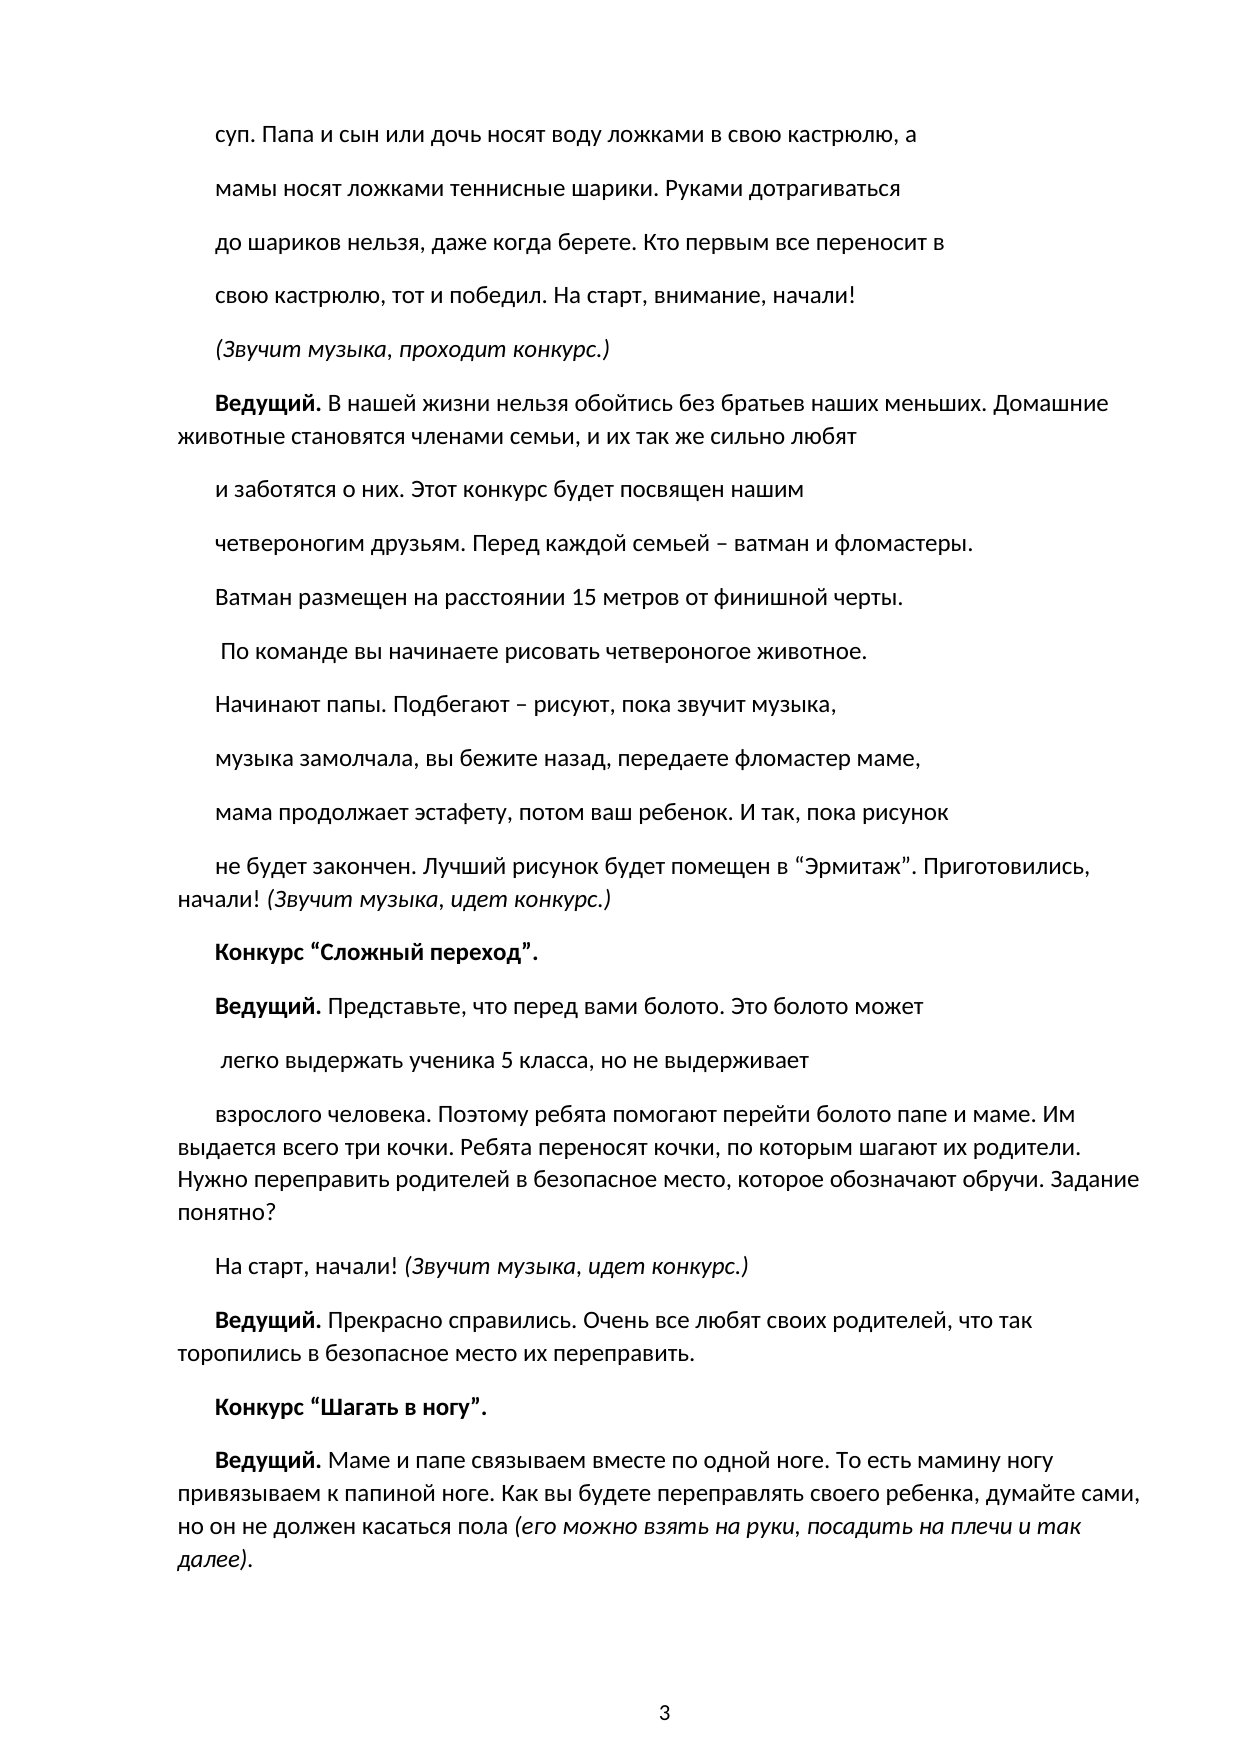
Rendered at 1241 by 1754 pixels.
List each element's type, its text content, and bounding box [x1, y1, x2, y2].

text Ватман размещен на расстоянии от финишной черты. [177, 581, 1152, 612]
text Ведущий. Представьте, что перед вами болото. Это болото может [177, 990, 1152, 1021]
text мама продолжает эстафету, потом ваш ребенок. И так, пока рисунок [177, 796, 1152, 827]
text Ведущий. Маме и папе связываем вместе по одной ноге. То есть мамину ногу привязываем к папиной ноге. Как вы будете переправлять своего ребенка, думайте сами, но он не должен касаться пола (его можно взять на руки, посадить на плечи и так далее). [177, 1444, 1152, 1574]
text до шариков нельзя, даже когда берете. Кто первым все переносит в [177, 226, 1152, 256]
text Конкурс “Сложный переход”. [177, 936, 1152, 967]
text свою кастрюлю, тот и победил. На старт, внимание, начали! [177, 279, 1152, 310]
text четвероногим друзьям. Перед каждой семьей – ватман и фломастеры. [177, 527, 1152, 558]
text суп. Папа и сын или дочь носят воду ложками в свою кастрюлю, а [177, 118, 1152, 149]
text и заботятся о них. Этот конкурс будет посвящен нашим [177, 473, 1152, 504]
text музыка замолчала, вы бежите назад, передаете фломастер маме, [177, 742, 1152, 773]
text По команде вы начинаете рисовать четвероногое животное. [177, 635, 1152, 665]
text На старт, начали! (Звучит музыка, идет конкурс.) [177, 1250, 1152, 1281]
text Ведущий. В нашей жизни нельзя обойтись без братьев наших меньших. Домашние животные становятся членами семьи, и их так же сильно любят [177, 387, 1152, 450]
text Конкурс “Шагать в ногу”. [177, 1391, 1152, 1421]
text легко выдержать ученика 5 класса, но не выдерживает [177, 1044, 1152, 1074]
text не будет закончен. Лучший рисунок будет помещен в “Эрмитаж”. Приготовились, начали! (Звучит музыка, идет конкурс.) [177, 850, 1152, 913]
text мамы носят ложками теннисные шарики. Руками дотрагиваться [177, 172, 1152, 202]
text (Звучит музыка, проходит конкурс.) [177, 333, 1152, 364]
text Ведущий. Прекрасно справились. Очень все любят своих родителей, что так торопились в безопасное место их переправить. [177, 1304, 1152, 1367]
text Начинают папы. Подбегают – рисуют, пока звучит музыка, [177, 688, 1152, 719]
text взрослого человека. Поэтому ребята помогают перейти болото папе и маме. Им выдается всего три кочки. Ребята переносят кочки, по которым шагают их родители. Нужно переправить родителей в безопасное место, которое обозначают обручи. Задание понятно? [177, 1098, 1152, 1227]
